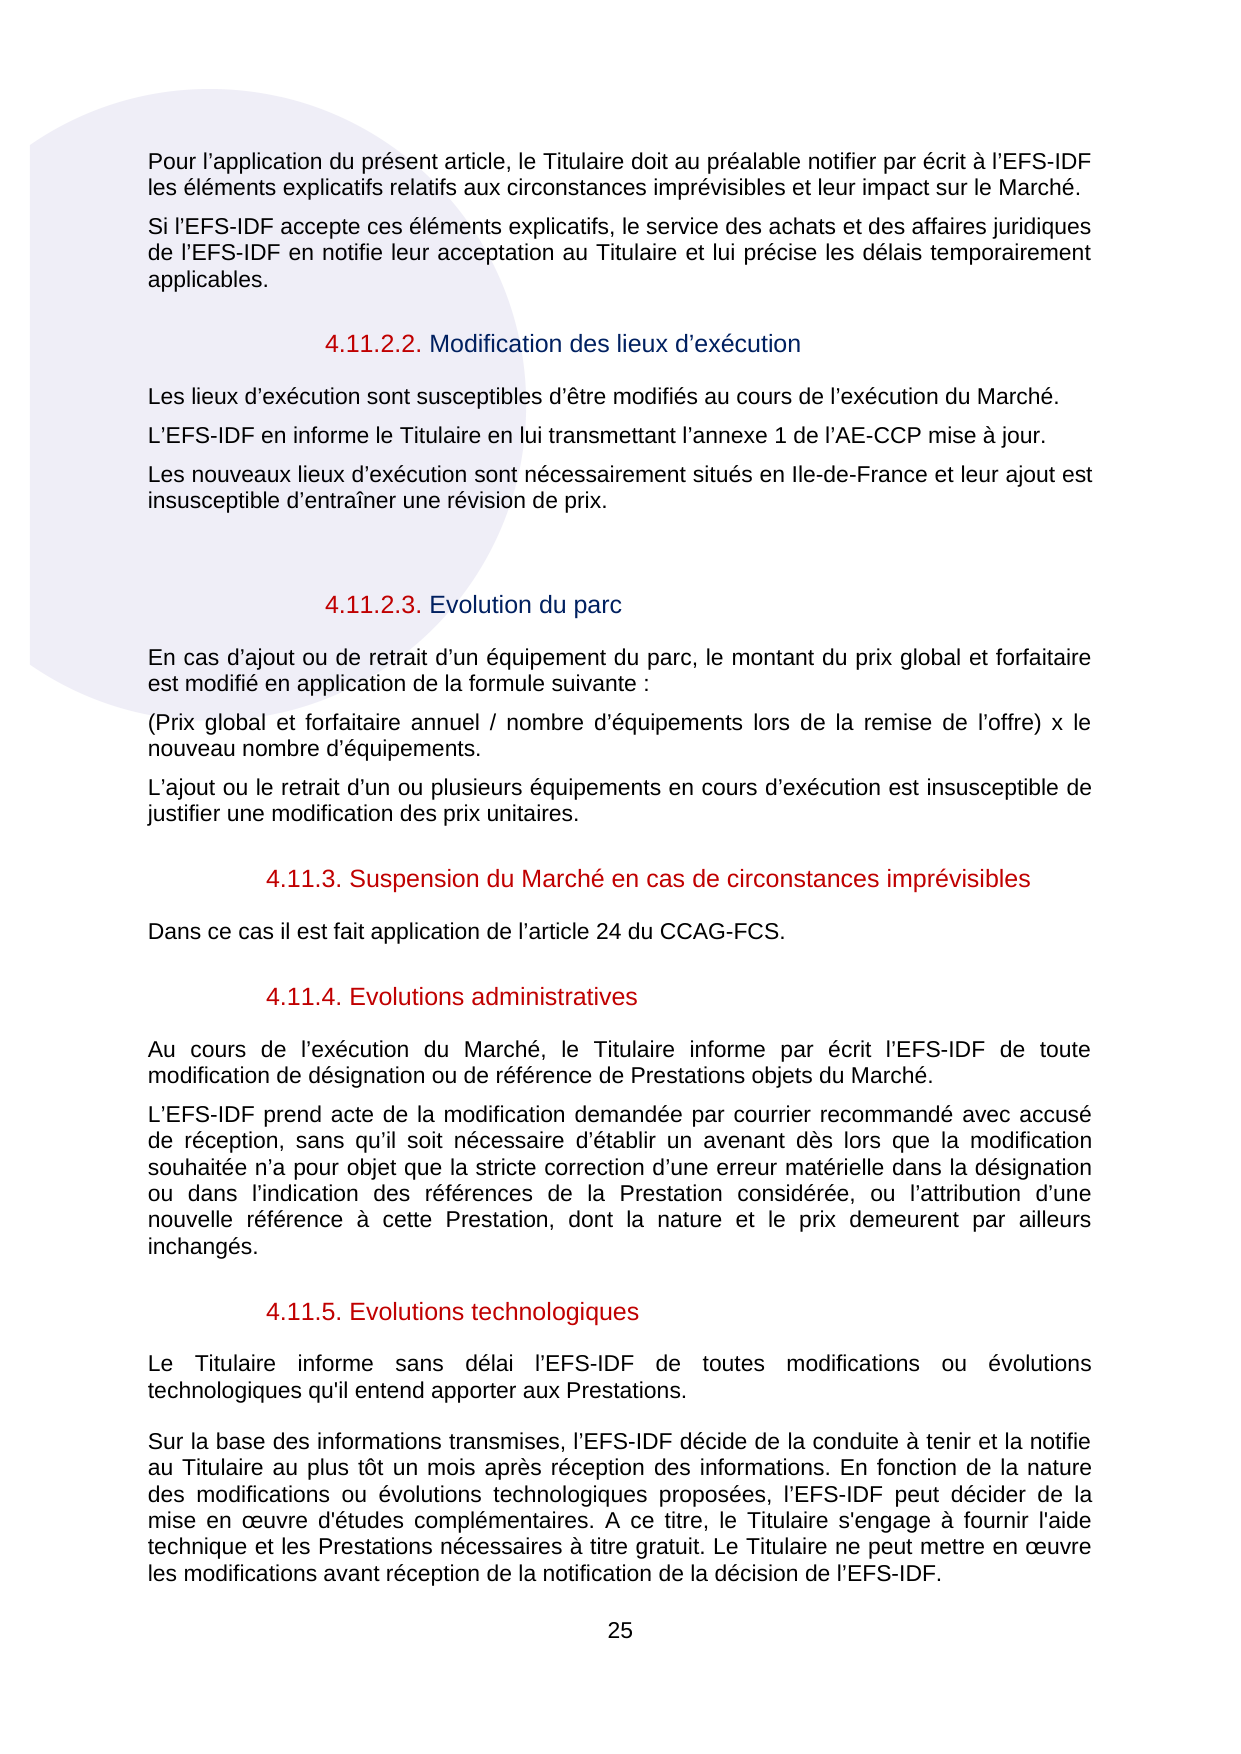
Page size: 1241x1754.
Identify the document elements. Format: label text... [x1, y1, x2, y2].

picture [29, 59, 532, 768]
text Les lieux d’exécution sont susceptibles d’être modifiés au cours de l’exécution du Marché. [148, 383, 1093, 409]
subtitle Evolutions administratives [266, 982, 1093, 1011]
text Les nouveaux lieux d’exécution sont nécessairement situés en Ile-de-France et leur ajout est insusceptible d’entraîner une révision de prix. [148, 461, 1093, 513]
text L’ajout ou le retrait d’un ou plusieurs équipements en cours d’exécution est insusceptible de justifier une modification des prix unitaires. [148, 774, 1093, 827]
subtitle Suspension du Marché en cas de circonstances imprévisibles [266, 864, 1093, 893]
subtitle Evolutions technologiques [266, 1296, 1093, 1325]
text Pour l’application du présent article, le Titulaire doit au préalable notifier par écrit à l’EFS-IDF les éléments explicatifs relatifs aux circonstances imprévisibles et leur impact sur le Marché. [148, 148, 1093, 200]
subtitle Evolution du parc [325, 590, 1093, 619]
text L’EFS-IDF prend acte de la modification demandée par courrier recommandé avec accusé de réception, sans qu’il soit nécessaire d’établir un avenant dès lors que la modification souhaitée n’a pour objet que la stricte correction d’une erreur matérielle dans la désignation ou dans l’indication des références de la Prestation considérée, ou l’attribution d’une nouvelle référence à cette Prestation, dont la nature et le prix demeurent par ailleurs inchangés. [148, 1101, 1093, 1259]
text Si l’EFS-IDF accepte ces éléments explicatifs, le service des achats et des affaires juridiques de l’EFS-IDF en notifie leur acceptation au Titulaire et lui précise les délais temporairement applicables. [148, 213, 1093, 292]
text En cas d’ajout ou de retrait d’un équipement du parc, le montant du prix global et forfaitaire est modifié en application de la formule suivante : [148, 644, 1093, 696]
text Au cours de l’exécution du Marché, le Titulaire informe par écrit l’EFS-IDF de toute modification de désignation ou de référence de Prestations objets du Marché. [148, 1036, 1093, 1088]
text L’EFS-IDF en informe le Titulaire en lui transmettant l’annexe 1 de l’AE-CCP mise à jour. [148, 422, 1093, 448]
text Dans ce cas il est fait application de l’article 24 du CCAG-FCS. [148, 918, 1093, 944]
text Le Titulaire informe sans délai l’EFS-IDF de toutes modifications ou évolutions technologiques qu'il entend apporter aux Prestations. [148, 1350, 1093, 1403]
text (Prix global et forfaitaire annuel / nombre d’équipements lors de la remise de l’offre) x le nouveau nombre d’équipements. [148, 709, 1093, 762]
subtitle Modification des lieux d’exécution [325, 329, 1093, 358]
text Sur la base des informations transmises, l’EFS-IDF décide de la conduite à tenir et la notifie au Titulaire au plus tôt un mois après réception des informations. En fonction de la nature des modifications ou évolutions technologiques proposées, l’EFS-IDF peut décider de la mise en œuvre d'études complémentaires. A ce titre, le Titulaire s'engage à fournir l'aide technique et les Prestations nécessaires à titre gratuit. Le Titulaire ne peut mettre en œuvre les modifications avant réception de la notification de la décision de l’EFS-IDF. [148, 1428, 1093, 1586]
